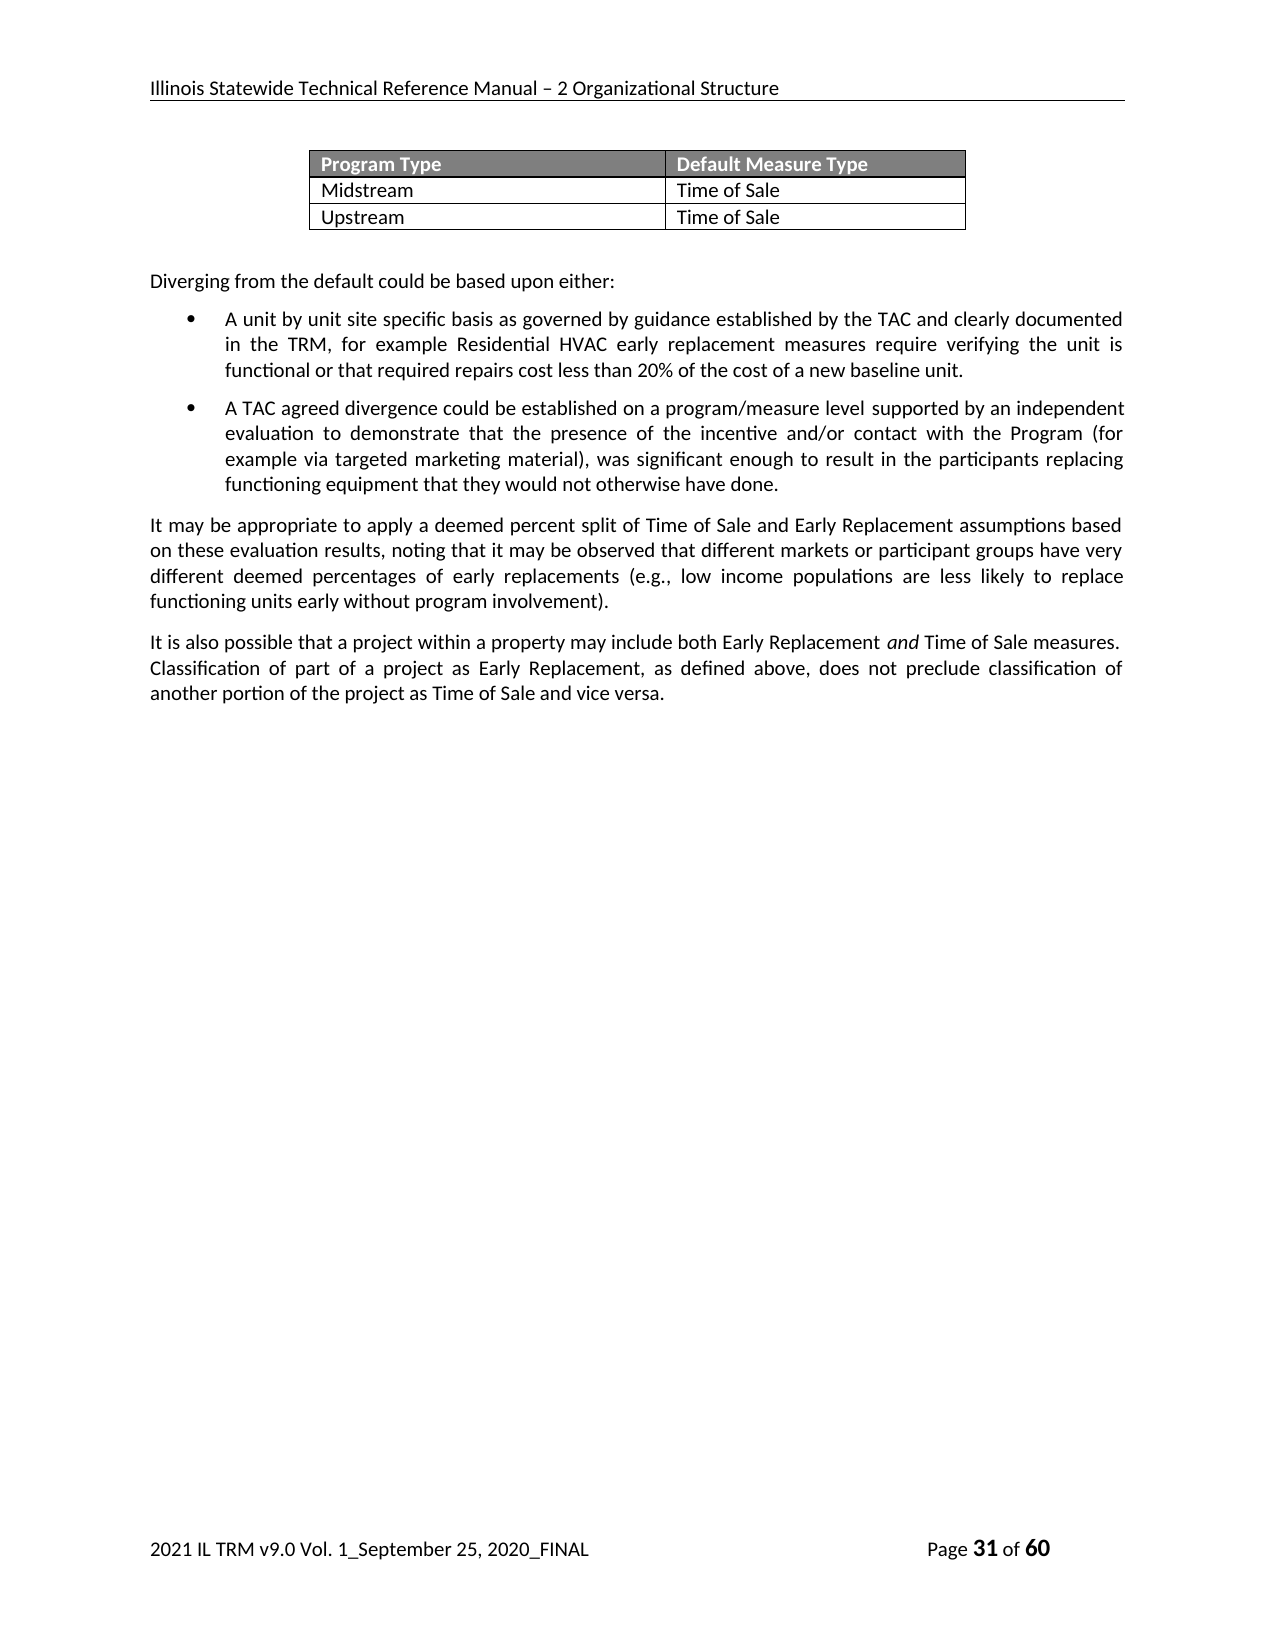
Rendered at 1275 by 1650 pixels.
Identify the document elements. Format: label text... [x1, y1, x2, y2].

text It is also possible that a project within a property may include both Early Replacement and Time of Sale measures. Classification of part of a project as Early Replacement, as defined above, does not preclude classification of another portion of the project as Time of Sale and vice versa. [150, 629, 1125, 706]
table_cell Upstream [310, 204, 665, 229]
table_cell Time of Sale [666, 204, 965, 229]
list A unit by unit site specific basis as governed by guidance established by the TAC and clearly documented in the TRM, for example Residential HVAC early replacement measures require verifying the unit is functional or that required repairs cost less than 20% of the cost of a new baseline unit. [187, 306, 1125, 382]
text Diverging from the default could be based upon either: [150, 268, 1125, 294]
list A TAC agreed divergence could be established on a program/measure level supported by an independent evaluation to demonstrate that the presence of the incentive and/or contact with the Program (for example via targeted marketing material), was significant enough to result in the participants replacing functioning equipment that they would not otherwise have done. [187, 395, 1125, 497]
text It may be appropriate to apply a deemed percent split of Time of Sale and Early Replacement assumptions based on these evaluation results, noting that it may be observed that different markets or participant groups have very different deemed percentages of early replacements (e.g., low income populations are less likely to replace functioning units early without program involvement). [150, 512, 1125, 614]
table_header Default Measure Type [666, 151, 965, 176]
table_cell Time of Sale [666, 178, 965, 203]
table_cell Midstream [310, 178, 665, 203]
table_header Program Type [310, 151, 665, 176]
